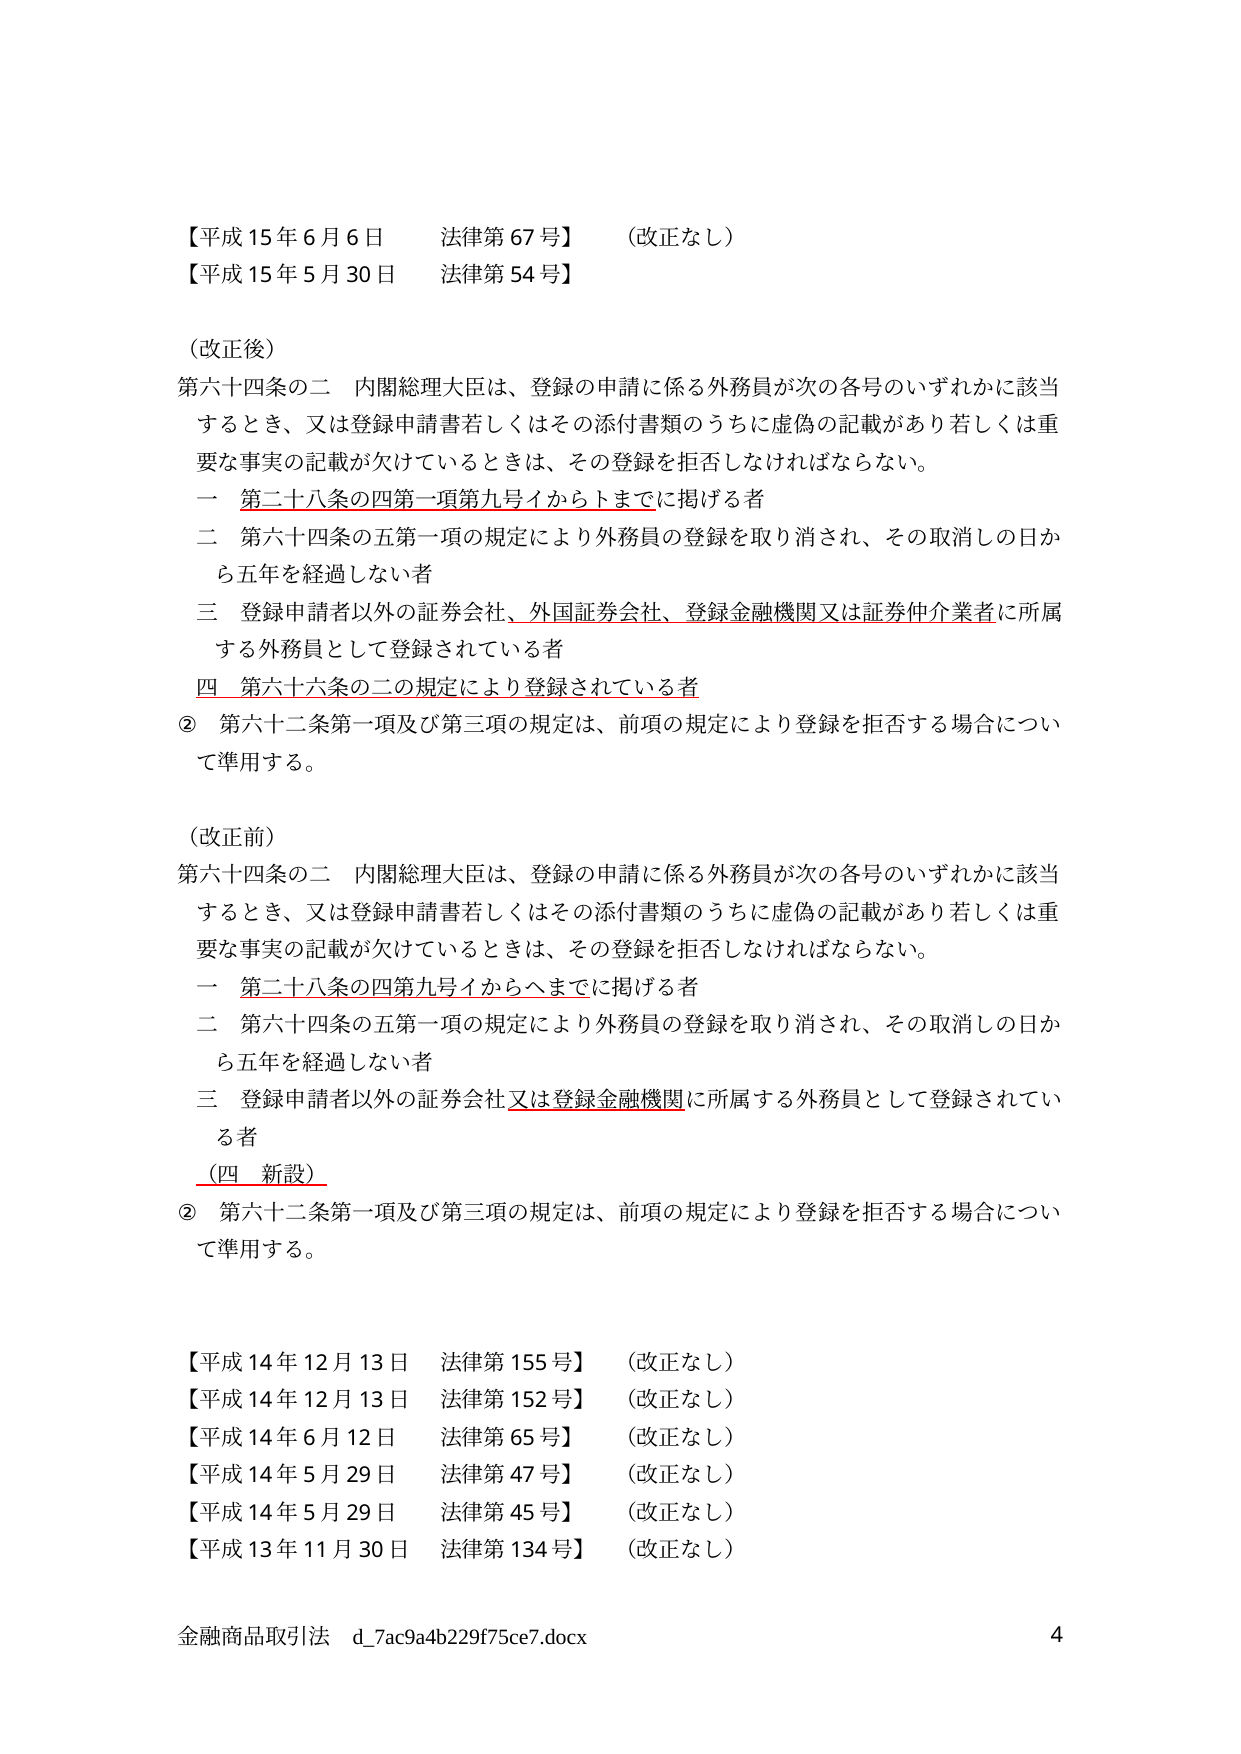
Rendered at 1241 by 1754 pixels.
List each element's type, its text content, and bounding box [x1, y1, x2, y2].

text 【平成14年12月13日 法律第152号】 （改正なし） [177, 1379, 1063, 1417]
text 一 第二十八条の四第一項第九号イからトまでに掲げる者 [196, 479, 1063, 517]
text 【平成15年6月6日 法律第67号】 （改正なし） [177, 217, 1063, 254]
text 【平成14年5月29日 法律第47号】 （改正なし） [177, 1454, 1063, 1492]
text 三 登録申請者以外の証券会社、外国証券会社、登録金融機関又は証券仲介業者に所属する外務員として登録されている者 [196, 592, 1063, 667]
text 【平成14年5月29日 法律第45号】 （改正なし） [177, 1492, 1063, 1529]
text 一 第二十八条の四第九号イからヘまでに掲げる者 [196, 967, 1063, 1004]
text 二 第六十四条の五第一項の規定により外務員の登録を取り消され、その取消しの日から五年を経過しない者 [196, 1004, 1063, 1079]
text ② 第六十二条第一項及び第三項の規定は、前項の規定により登録を拒否する場合について準用する。 [177, 1192, 1063, 1267]
text 第六十四条の二 内閣総理大臣は、登録の申請に係る外務員が次の各号のいずれかに該当するとき、又は登録申請書若しくはその添付書類のうちに虚偽の記載があり若しくは重要な事実の記載が欠けているときは、その登録を拒否しなければならない。 [177, 367, 1063, 479]
text 三 登録申請者以外の証券会社又は登録金融機関に所属する外務員として登録されている者 [196, 1079, 1063, 1154]
text 二 第六十四条の五第一項の規定により外務員の登録を取り消され、その取消しの日から五年を経過しない者 [196, 517, 1063, 592]
text （改正前） [177, 817, 1063, 854]
text 【平成15年5月30日 法律第54号】 [177, 254, 1063, 292]
text 【平成14年6月12日 法律第65号】 （改正なし） [177, 1417, 1063, 1454]
text 第六十四条の二 内閣総理大臣は、登録の申請に係る外務員が次の各号のいずれかに該当するとき、又は登録申請書若しくはその添付書類のうちに虚偽の記載があり若しくは重要な事実の記載が欠けているときは、その登録を拒否しなければならない。 [177, 854, 1063, 967]
text 【平成13年11月30日 法律第134号】 （改正なし） [177, 1529, 1063, 1567]
text （四 新設） [196, 1154, 1063, 1192]
text （改正後） [177, 329, 1063, 367]
text 四 第六十六条の二の規定により登録されている者 [196, 667, 1063, 704]
text ② 第六十二条第一項及び第三項の規定は、前項の規定により登録を拒否する場合について準用する。 [177, 704, 1063, 779]
text 【平成14年12月13日 法律第155号】 （改正なし） [177, 1342, 1063, 1379]
